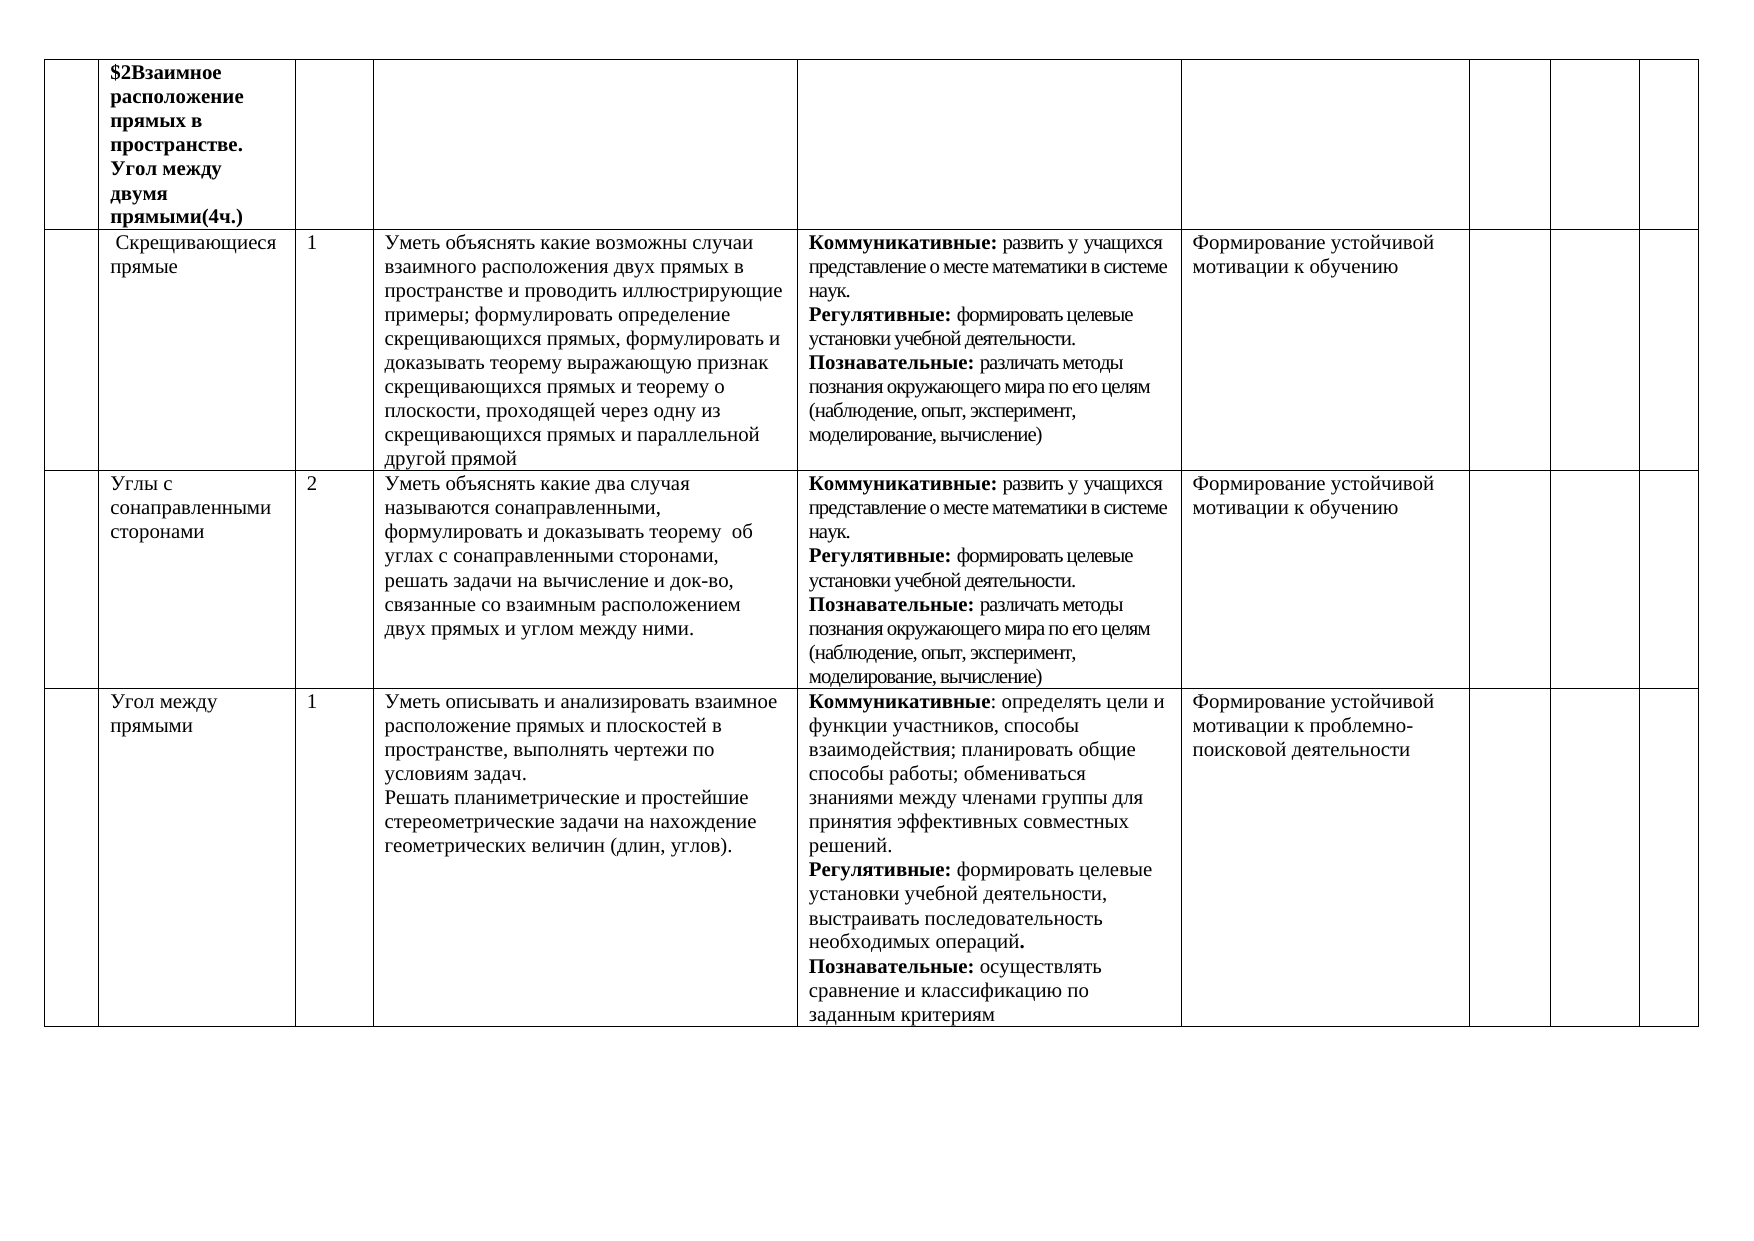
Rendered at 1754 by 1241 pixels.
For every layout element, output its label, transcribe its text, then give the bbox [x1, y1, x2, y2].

table_cell [45, 471, 98, 688]
table_cell [45, 60, 98, 228]
table_cell [1470, 230, 1550, 470]
table_cell [1640, 689, 1698, 1026]
table_cell Уметь объяснять какие два случая называются сонаправленными, формулировать и доказывать теорему об углах с сонаправленными сторонами, решать задачи на вычисление и док-во, связанные со взаимным расположением двух прямых и углом между ними. [374, 471, 797, 688]
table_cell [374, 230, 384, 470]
table_cell [45, 230, 98, 470]
table_cell Угол между прямыми [99, 689, 295, 1026]
table_cell [45, 689, 98, 1026]
table_cell [1640, 230, 1698, 470]
table_cell [1640, 60, 1698, 228]
table_cell Коммуникативные: развить у учащихся представление о месте математики в системе наук. Регулятивные: формировать целевые установки учебной деятельности. Познавательные: различать методы познания окружающего мира по его целям (наблюдение, опыт, эксперимент, моделирование, вычисление) [798, 230, 1181, 470]
table_cell [296, 60, 373, 228]
table_cell Скрещивающиеся прямые [99, 230, 295, 470]
table_cell [1551, 471, 1639, 688]
table_cell [798, 60, 1181, 228]
table_cell [1470, 60, 1550, 228]
table_cell Углы с сонаправленными сторонами [99, 471, 295, 688]
table_cell $2Взаимное расположение прямых в пространстве. Угол между двумя прямыми(4ч.) [99, 60, 295, 228]
table_cell Коммуникативные: определять цели и функции участников, способы взаимодействия; планировать общие способы работы; обмениваться знаниями между членами группы для принятия эффективных совместных решений. Регулятивные: формировать целевые установки учебной деятельности, выстраивать последовательность необходимых операций. Познавательные: осуществлять сравнение и классификацию по заданным критериям [798, 689, 1181, 1026]
table_cell [1470, 471, 1550, 688]
table_cell [374, 60, 797, 228]
table_cell 1 [296, 689, 373, 1026]
table_cell [1640, 471, 1698, 688]
table_cell 2 [296, 471, 373, 688]
table_cell Формирование устойчивой мотивации к обучению [1182, 230, 1469, 470]
table_cell [1551, 60, 1639, 228]
table_cell Коммуникативные: развить у учащихся представление о месте математики в системе наук. Регулятивные: формировать целевые установки учебной деятельности. Познавательные: различать методы познания окружающего мира по его целям (наблюдение, опыт, эксперимент, моделирование, вычисление) [798, 471, 1181, 688]
table_cell Уметь объяснять какие возможны случаи взаимного расположения двух прямых в пространстве и проводить иллюстрирующие примеры; формулировать определение скрещивающихся прямых, формулировать и доказывать теорему выражающую признак скрещивающихся прямых и теорему о плоскости, проходящей через одну из скрещивающихся прямых и параллельной другой прямой [517, 230, 797, 470]
table_cell 1 [296, 230, 373, 470]
table_cell [1551, 689, 1639, 1026]
table_cell Формирование устойчивой мотивации к обучению [1182, 471, 1469, 688]
table_cell Уметь описывать и анализировать взаимное расположение прямых и плоскостей в пространстве, выполнять чертежи по условиям задач. Решать планиметрические и простейшие стереометрические задачи на нахождение геометрических величин (длин, углов). [374, 689, 797, 1026]
table_cell [1551, 230, 1639, 470]
table_cell [1182, 60, 1469, 228]
table_cell [1470, 689, 1550, 1026]
table_cell Формирование устойчивой мотивации к проблемно-поисковой деятельности [1182, 689, 1469, 1026]
